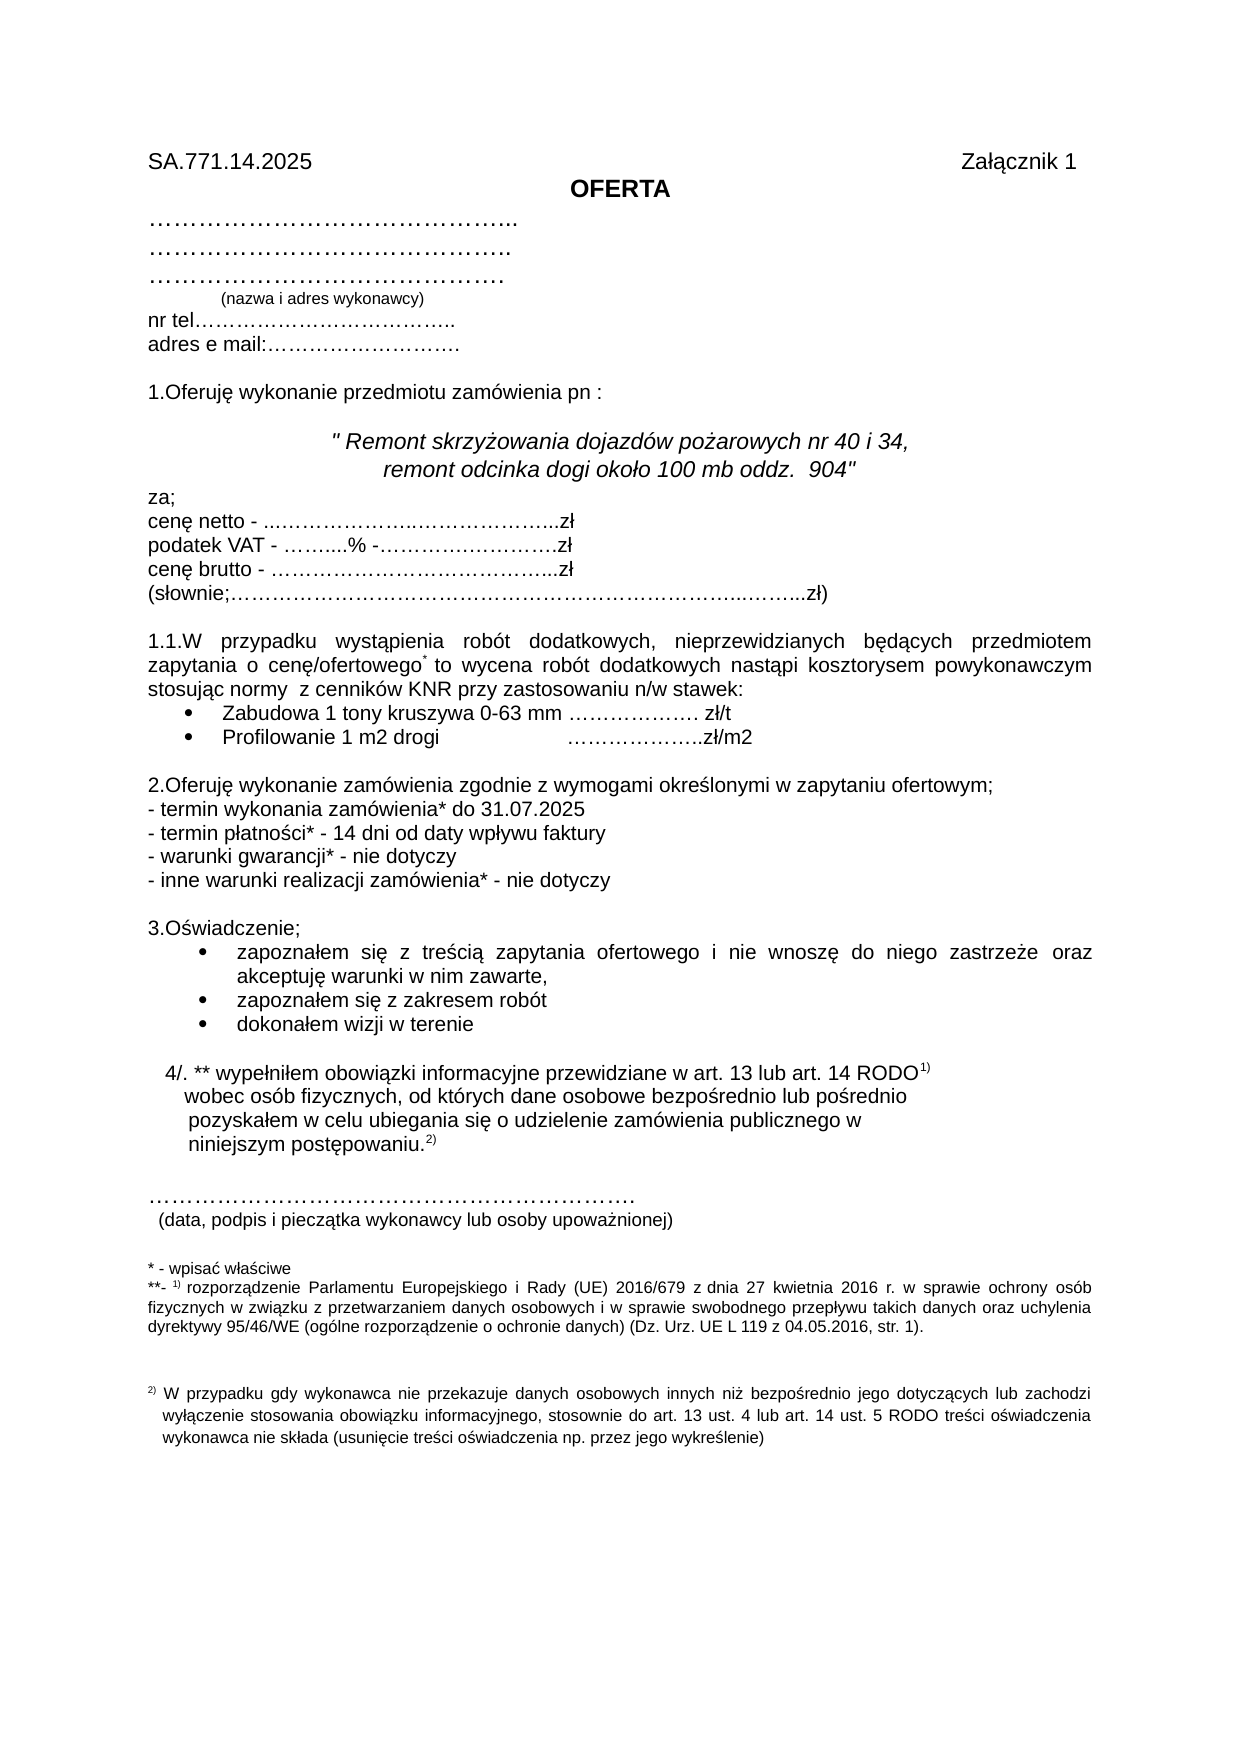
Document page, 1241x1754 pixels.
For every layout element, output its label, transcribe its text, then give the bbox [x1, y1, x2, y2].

text remont odcinka dogi około 100 mb oddz. 904" [148, 456, 1093, 483]
text cenę netto - ...………………..………………...zł [148, 509, 1093, 533]
text * - wpisać właściwe [148, 1259, 1093, 1278]
text …………………………………….. [148, 231, 1093, 260]
text - inne warunki realizacji zamówienia* - nie dotyczy [148, 868, 1093, 892]
text 1.1.W przypadku wystąpienia robót dodatkowych, nieprzewidzianych będących przedmiotem zapytania o cenę/ofertowego* to wycena robót dodatkowych nastąpi kosztorysem powykonawczym stosując normy z cenników KNR przy zastosowaniu n/w stawek: [148, 628, 1093, 700]
text niniejszym postępowaniu.2) [148, 1132, 1093, 1156]
text (data, podpis i pieczątka wykonawcy lub osoby upoważnionej) [148, 1209, 1093, 1230]
list dokonałem wizji w terenie [199, 1012, 1093, 1036]
text ……………………………………... [148, 203, 1093, 231]
text podatek VAT - ……....% -………….………….zł [148, 533, 1093, 557]
text 2) W przypadku gdy wykonawca nie przekazuje danych osobowych innych niż bezpośrednio jego dotyczących lub zachodzi wyłączenie stosowania obowiązku informacyjnego, stosownie do art. 13 ust. 4 lub art. 14 ust. 5 RODO treści oświadczenia wykonawca nie składa (usunięcie treści oświadczenia np. przez jego wykreślenie) [148, 1384, 1093, 1447]
text " Remont skrzyżowania dojazdów pożarowych nr 40 i 34, [148, 428, 1093, 454]
text ………………………………………………………. [148, 1182, 1093, 1209]
text - warunki gwarancji* - nie dotyczy [148, 844, 1093, 868]
list zapoznałem się z zakresem robót [199, 988, 1093, 1012]
text - termin wykonania zamówienia* do 31.07.2025 [148, 796, 1093, 820]
text 4/. ** wypełniłem obowiązki informacyjne przewidziane w art. 13 lub art. 14 RODO1) [148, 1060, 1093, 1084]
list Profilowanie 1 m2 drogi ………………..zł/m2 [185, 724, 1093, 748]
text nr tel……………………………….. [148, 308, 1093, 332]
text 3.Oświadczenie; [148, 916, 1093, 940]
text (nazwa i adres wykonawcy) [148, 289, 1093, 308]
list Zabudowa 1 tony kruszywa 0-63 mm ………………. zł/t [185, 700, 1093, 724]
text OFERTA [148, 174, 1093, 203]
text adres e mail:………………………. [148, 332, 1093, 356]
text wobec osób fizycznych, od których dane osobowe bezpośrednio lub pośrednio [148, 1084, 1093, 1108]
text - termin płatności* - 14 dni od daty wpływu faktury [148, 820, 1093, 844]
text 1.Oferuję wykonanie przedmiotu zamówienia pn : [148, 380, 1093, 404]
list zapoznałem się z treścią zapytania ofertowego i nie wnoszę do niego zastrzeże oraz akceptuję warunki w nim zawarte, [199, 940, 1093, 988]
text ……………………………………. [148, 260, 1093, 289]
text za; [148, 485, 1093, 509]
text (słownie;………………………………………………………………...……...zł) [148, 581, 1093, 604]
text SA.771.14.2025 Załącznik 1 [148, 148, 1093, 174]
text cenę brutto - …………………………………...zł [148, 557, 1093, 581]
text 2.Oferuję wykonanie zamówienia zgodnie z wymogami określonymi w zapytaniu ofertowym; [148, 772, 1093, 796]
text pozyskałem w celu ubiegania się o udzielenie zamówienia publicznego w [148, 1108, 1093, 1132]
text **- 1) rozporządzenie Parlamentu Europejskiego i Rady (UE) 2016/679 z dnia 27 kwietnia 2016 r. w sprawie ochrony osób fizycznych w związku z przetwarzaniem danych osobowych i w sprawie swobodnego przepływu takich danych oraz uchylenia dyrektywy 95/46/WE (ogólne rozporządzenie o ochronie danych) (Dz. Urz. UE L 119 z 04.05.2016, str. 1). [148, 1278, 1093, 1336]
